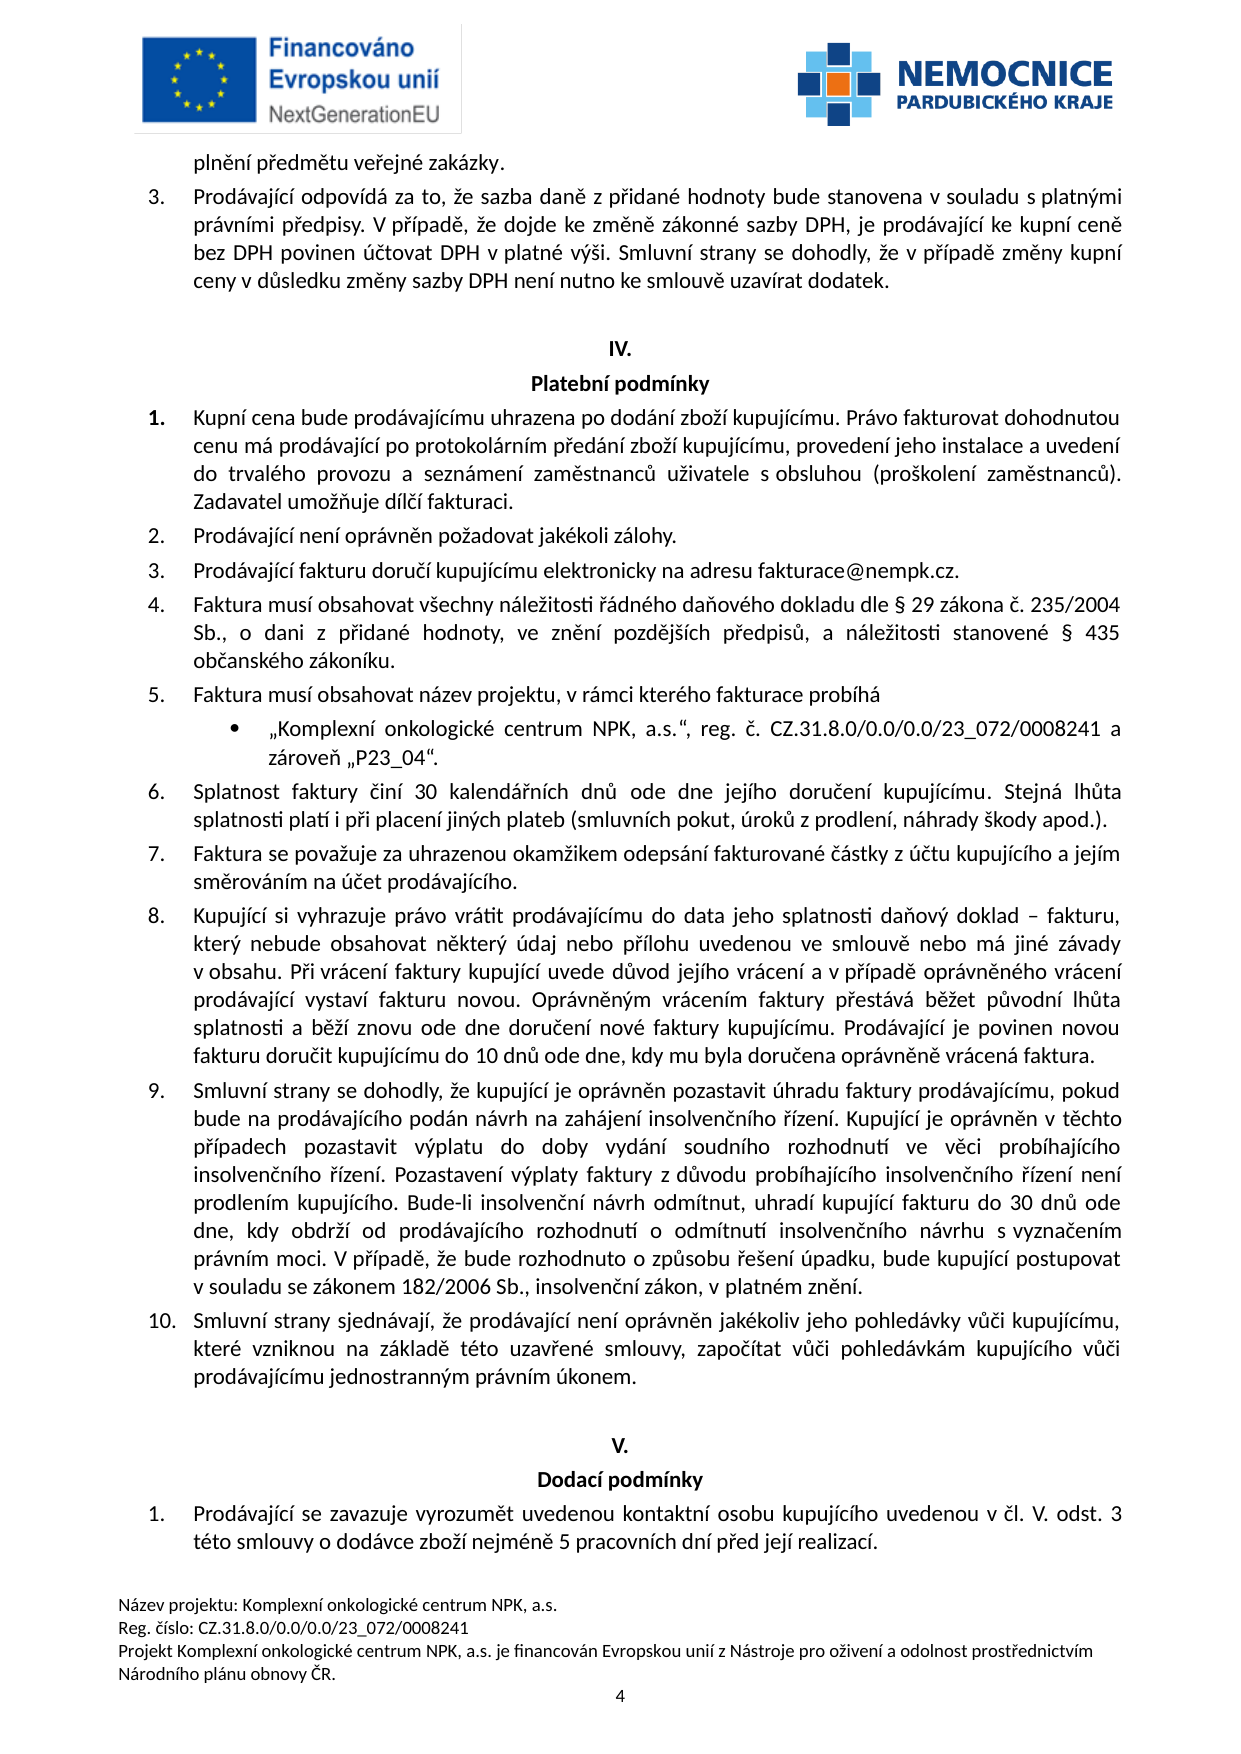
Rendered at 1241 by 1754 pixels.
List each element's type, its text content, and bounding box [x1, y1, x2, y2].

list Faktura se považuje za uhrazenou okamžikem odepsání fakturované částky z účtu kupujícího a jejím směrováním na účet prodávajícího. [148, 839, 1122, 895]
list Splatnost faktury činí 30 kalendářních dnů ode dne jejího doručení kupujícímu. Stejná lhůta splatnosti platí i při placení jiných plateb (smluvních pokut, úroků z prodlení, náhrady škody apod.). [148, 777, 1122, 833]
text IV. [118, 334, 1122, 363]
picture [796, 41, 1113, 127]
list Faktura musí obsahovat název projektu, v rámci kterého fakturace probíhá [148, 680, 1122, 708]
list Faktura musí obsahovat všechny náležitosti řádného daňového dokladu dle § 29 zákona č. 235/2004 Sb., o dani z přidané hodnoty, ve znění pozdějších předpisů, a náležitosti stanovené § 435 občanského zákoníku. [148, 590, 1122, 674]
list Kupující si vyhrazuje právo vrátit prodávajícímu do data jeho splatnosti daňový doklad – fakturu, který nebude obsahovat některý údaj nebo přílohu uvedenou ve smlouvě nebo má jiné závady v obsahu. Při vrácení faktury kupující uvede důvod jejího vrácení a v případě oprávněného vrácení prodávající vystaví fakturu novou. Oprávněným vrácením faktury přestává běžet původní lhůta splatnosti a běží znovu ode dne doručení nové faktury kupujícímu. Prodávající je povinen novou fakturu doručit kupujícímu do 10 dnů ode dne, kdy mu byla doručena oprávněně vrácená faktura. [148, 901, 1122, 1069]
list Smluvní strany se dohodly, že kupující je oprávněn pozastavit úhradu faktury prodávajícímu, pokud bude na prodávajícího podán návrh na zahájení insolvenčního řízení. Kupující je oprávněn v těchto případech pozastavit výplatu do doby vydání soudního rozhodnutí ve věci probíhajícího insolvenčního řízení. Pozastavení výplaty faktury z důvodu probíhajícího insolvenčního řízení není prodlením kupujícího. Bude-li insolvenční návrh odmítnut, uhradí kupující fakturu do 30 dnů ode dne, kdy obdrží od prodávajícího rozhodnutí o odmítnutí insolvenčního návrhu s vyznačením právním moci. V případě, že bude rozhodnuto o způsobu řešení úpadku, bude kupující postupovat v souladu se zákonem 182/2006 Sb., insolvenční zákon, v platném znění. [148, 1076, 1122, 1300]
list Prodávající se zavazuje vyrozumět uvedenou kontaktní osobu kupujícího uvedenou v čl. V. odst. 3 této smlouvy o dodávce zboží nejméně 5 pracovních dní před její realizací. [148, 1499, 1122, 1555]
list Smluvní strany sjednávají, že prodávající není oprávněn jakékoliv jeho pohledávky vůči kupujícímu, které vzniknou na základě této uzavřené smlouvy, započítat vůči pohledávkám kupujícího vůči prodávajícímu jednostranným právním úkonem. [148, 1306, 1122, 1390]
picture [134, 24, 463, 135]
list Prodávající fakturu doručí kupujícímu elektronicky na adresu fakturace@nempk.cz. [148, 556, 1122, 584]
text Platební podmínky [118, 369, 1122, 397]
text v. [118, 1431, 1122, 1459]
list Prodávající není oprávněn požadovat jakékoli zálohy. [148, 521, 1122, 549]
list Kupní cena bude prodávajícímu uhrazena po dodání zboží kupujícímu. Právo fakturovat dohodnutou cenu má prodávající po protokolárním předání zboží kupujícímu, provedení jeho instalace a uvedení do trvalého provozu a seznámení zaměstnanců uživatele s obsluhou (proškolení zaměstnanců). Zadavatel umožňuje dílčí fakturaci. [148, 403, 1122, 515]
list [148, 148, 1122, 176]
list „Komplexní onkologické centrum NPK, a.s.“, reg. č. CZ.31.8.0/0.0/0.0/23_072/0008241 a zároveň „P23_04“. [231, 714, 1122, 771]
list Prodávající odpovídá za to, že sazba daně z přidané hodnoty bude stanovena v souladu s platnými právními předpisy. V případě, že dojde ke změně zákonné sazby DPH, je prodávající ke kupní ceně bez DPH povinen účtovat DPH v platné výši. Smluvní strany se dohodly, že v případě změny kupní ceny v důsledku změny sazby DPH není nutno ke smlouvě uzavírat dodatek. [148, 182, 1122, 294]
text Dodací podmínky [118, 1465, 1122, 1493]
